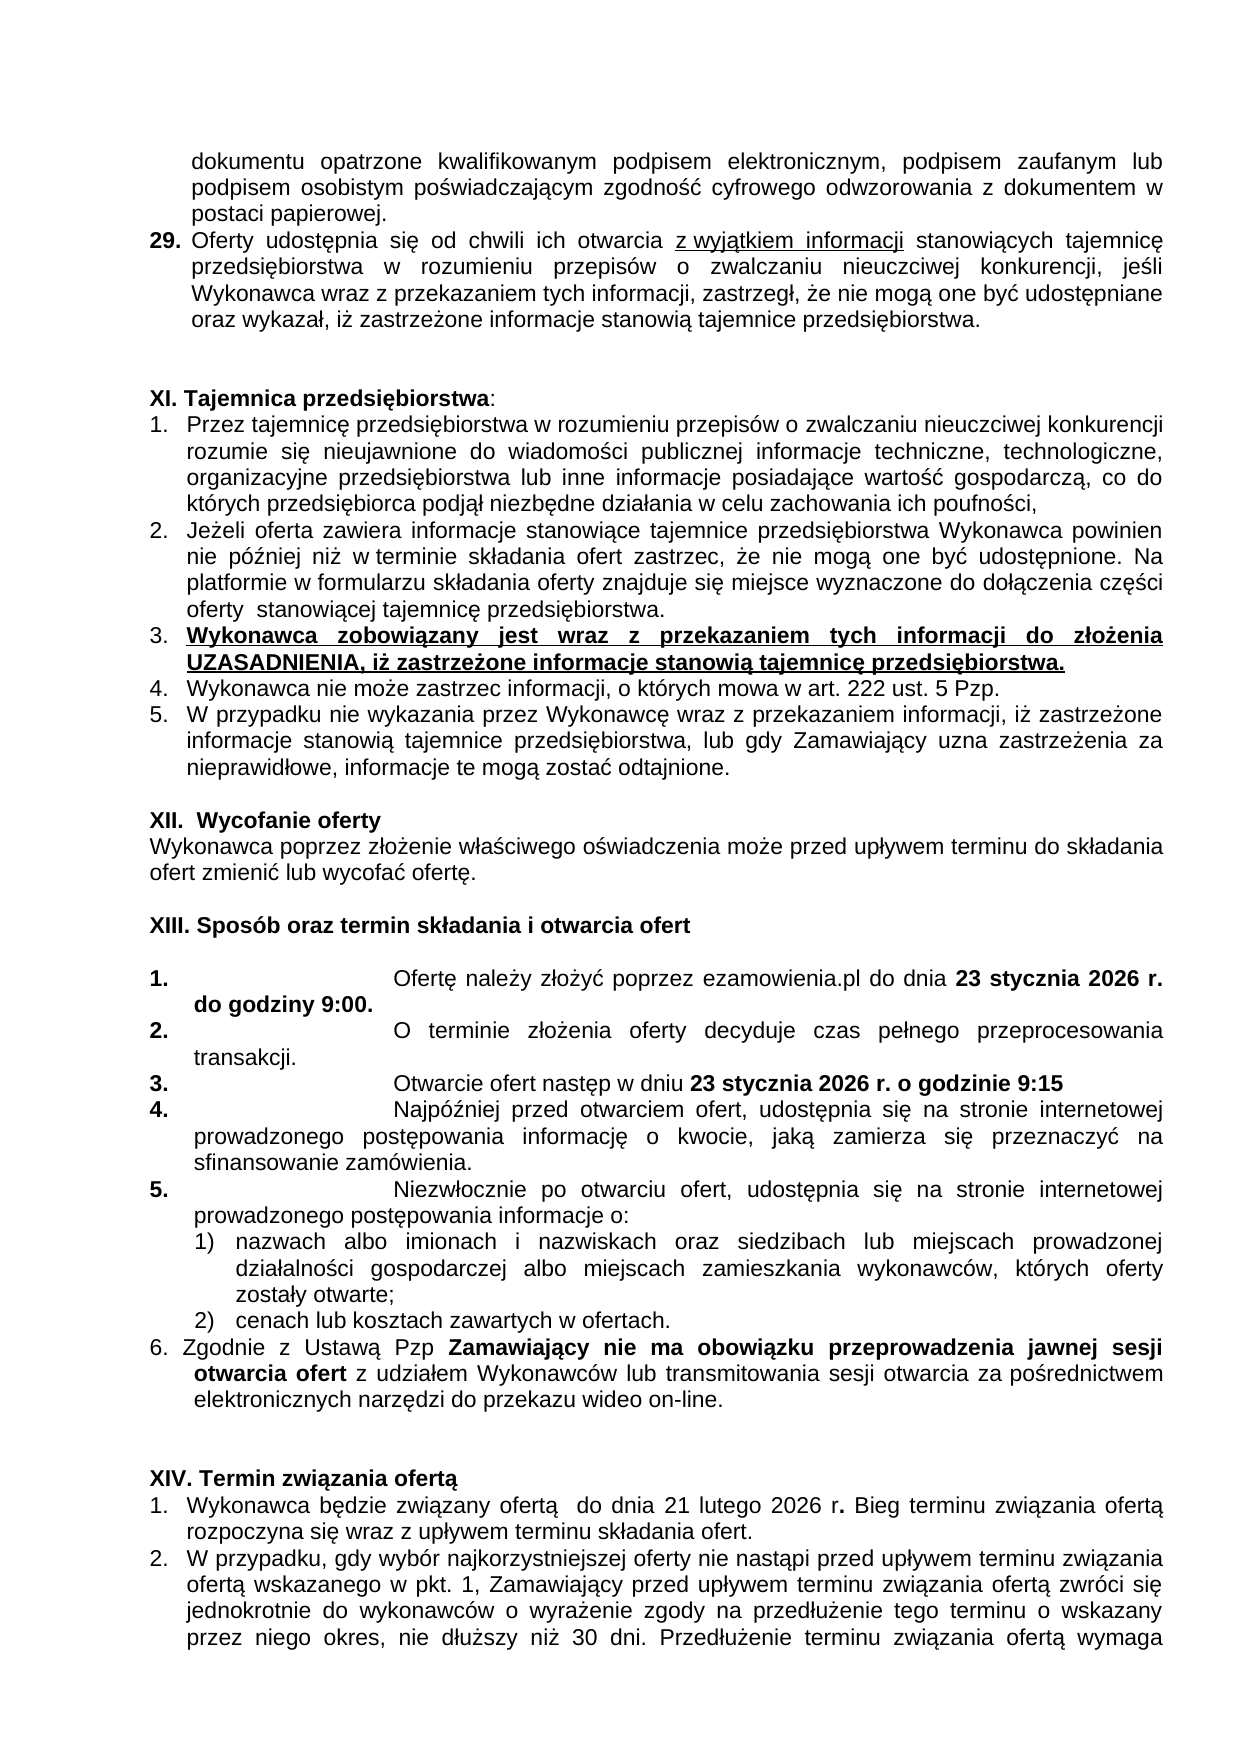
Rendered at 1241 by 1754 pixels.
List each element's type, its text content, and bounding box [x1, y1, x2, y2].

list Wykonawca poprzez złożenie właściwego oświadczenia może przed upływem terminu do składania ofert zmienić lub wycofać ofertę. [149, 833, 1163, 886]
text XI. Tajemnica przedsiębiorstwa: [149, 385, 1163, 411]
list Ofertę należy złożyć poprzez ezamowienia.pl do dnia 23 stycznia 2026 r. do godziny 9:00. [149, 965, 1163, 1017]
list Oferty udostępnia się od chwili ich otwarcia z wyjątkiem informacji stanowiących tajemnicę przedsiębiorstwa w rozumieniu przepisów o zwalczaniu nieuczciwej konkurencji, jeśli Wykonawca wraz z przekazaniem tych informacji, zastrzegł, że nie mogą one być udostępniane oraz wykazał, iż zastrzeżone informacje stanowią tajemnice przedsiębiorstwa. [149, 227, 1163, 332]
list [149, 148, 1163, 227]
list Wykonawca nie może zastrzec informacji, o których mowa w art. 222 ust. 5 Pzp. [149, 675, 1163, 701]
list Najpóźniej przed otwarciem ofert, udostępnia się na stronie internetowej prowadzonego postępowania informację o kwocie, jaką zamierza się przeznaczyć na sfinansowanie zamówienia. [149, 1096, 1163, 1176]
list O terminie złożenia oferty decyduje czas pełnego przeprocesowania transakcji. [149, 1017, 1163, 1070]
text 1) nazwach albo imionach i nazwiskach oraz siedzibach lub miejscach prowadzonej działalności gospodarczej albo miejscach zamieszkania wykonawców, których oferty zostały otwarte; [194, 1228, 1163, 1307]
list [149, 1544, 1163, 1650]
list Jeżeli oferta zawiera informacje stanowiące tajemnice przedsiębiorstwa Wykonawca powinien nie później niż w terminie składania ofert zastrzec, że nie mogą one być udostępnione. Na platformie w formularzu składania oferty znajduje się miejsce wyznaczone do dołączenia części oferty stanowiącej tajemnicę przedsiębiorstwa. [149, 517, 1163, 622]
list W przypadku nie wykazania przez Wykonawcę wraz z przekazaniem informacji, iż zastrzeżone informacje stanowią tajemnice przedsiębiorstwa, lub gdy Zamawiający uzna zastrzeżenia za nieprawidłowe, informacje te mogą zostać odtajnione. [149, 701, 1163, 780]
text 2) cenach lub kosztach zawartych w ofertach. [194, 1307, 1163, 1334]
text XIV. Termin związania ofertą [149, 1465, 1163, 1492]
list Przez tajemnicę przedsiębiorstwa w rozumieniu przepisów o zwalczaniu nieuczciwej konkurencji rozumie się nieujawnione do wiadomości publicznej informacje techniczne, technologiczne, organizacyjne przedsiębiorstwa lub inne informacje posiadające wartość gospodarczą, co do których przedsiębiorca podjął niezbędne działania w celu zachowania ich poufności, [149, 411, 1163, 517]
list Wykonawca będzie związany ofertą do dnia 21 lutego 2026 r. Bieg terminu związania ofertą rozpoczyna się wraz z upływem terminu składania ofert. [149, 1492, 1163, 1544]
list Otwarcie ofert następ w dniu 23 stycznia 2026 r. o godzinie 9:15 [149, 1070, 1163, 1096]
text 6. Zgodnie z Ustawą Pzp Zamawiający nie ma obowiązku przeprowadzenia jawnej sesji otwarcia ofert z udziałem Wykonawców lub transmitowania sesji otwarcia za pośrednictwem elektronicznych narzędzi do przekazu wideo on-line. [149, 1334, 1163, 1413]
text XIII. Sposób oraz termin składania i otwarcia ofert [149, 912, 1163, 938]
list Wykonawca zobowiązany jest wraz z przekazaniem tych informacji do złożenia UZASADNIENIA, iż zastrzeżone informacje stanowią tajemnicę przedsiębiorstwa. [149, 622, 1163, 675]
text XII. Wycofanie oferty [149, 807, 1163, 833]
list Niezwłocznie po otwarciu ofert, udostępnia się na stronie internetowej prowadzonego postępowania informacje o: [149, 1176, 1163, 1228]
